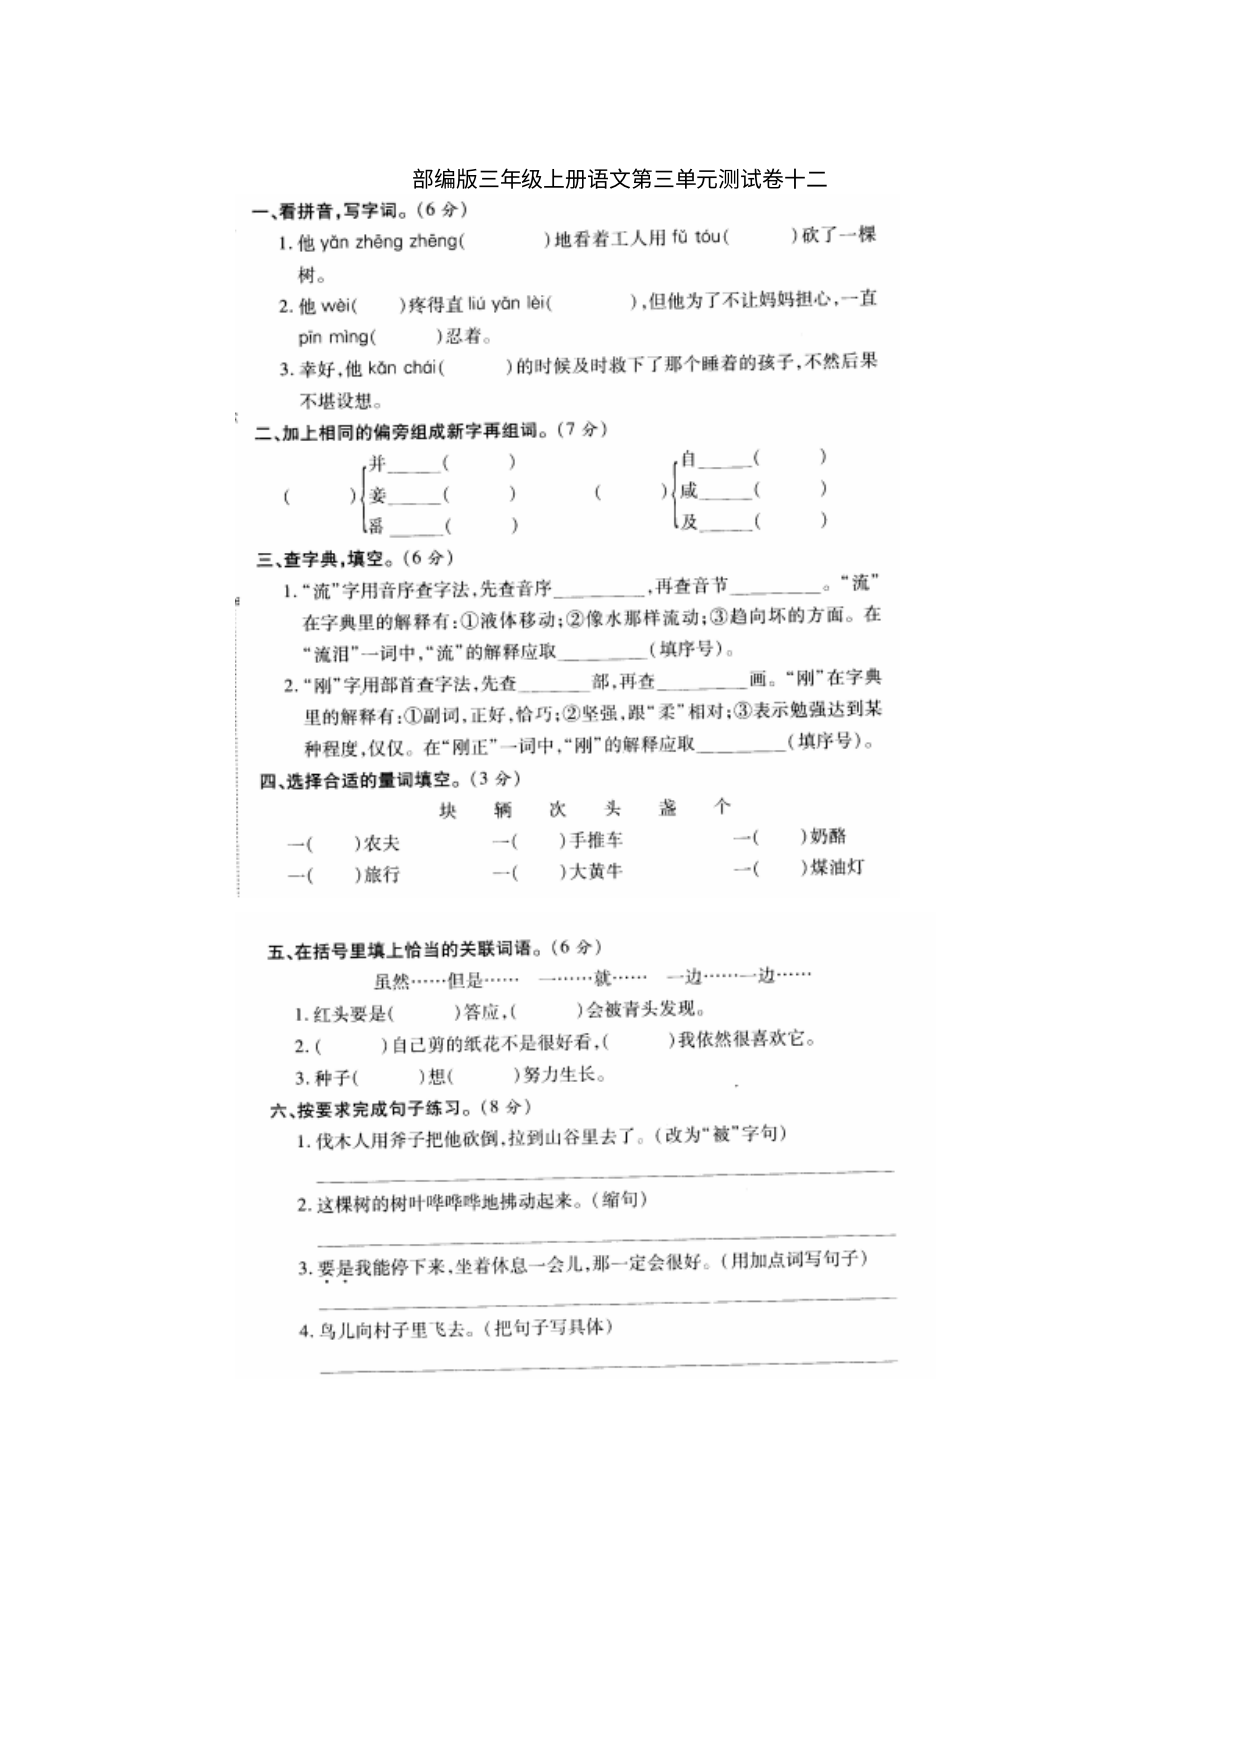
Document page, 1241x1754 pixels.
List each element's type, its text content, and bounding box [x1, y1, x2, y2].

picture [235, 194, 1006, 1379]
text 部编版三年级上册语文第三单元测试卷十二 [187, 162, 1053, 194]
